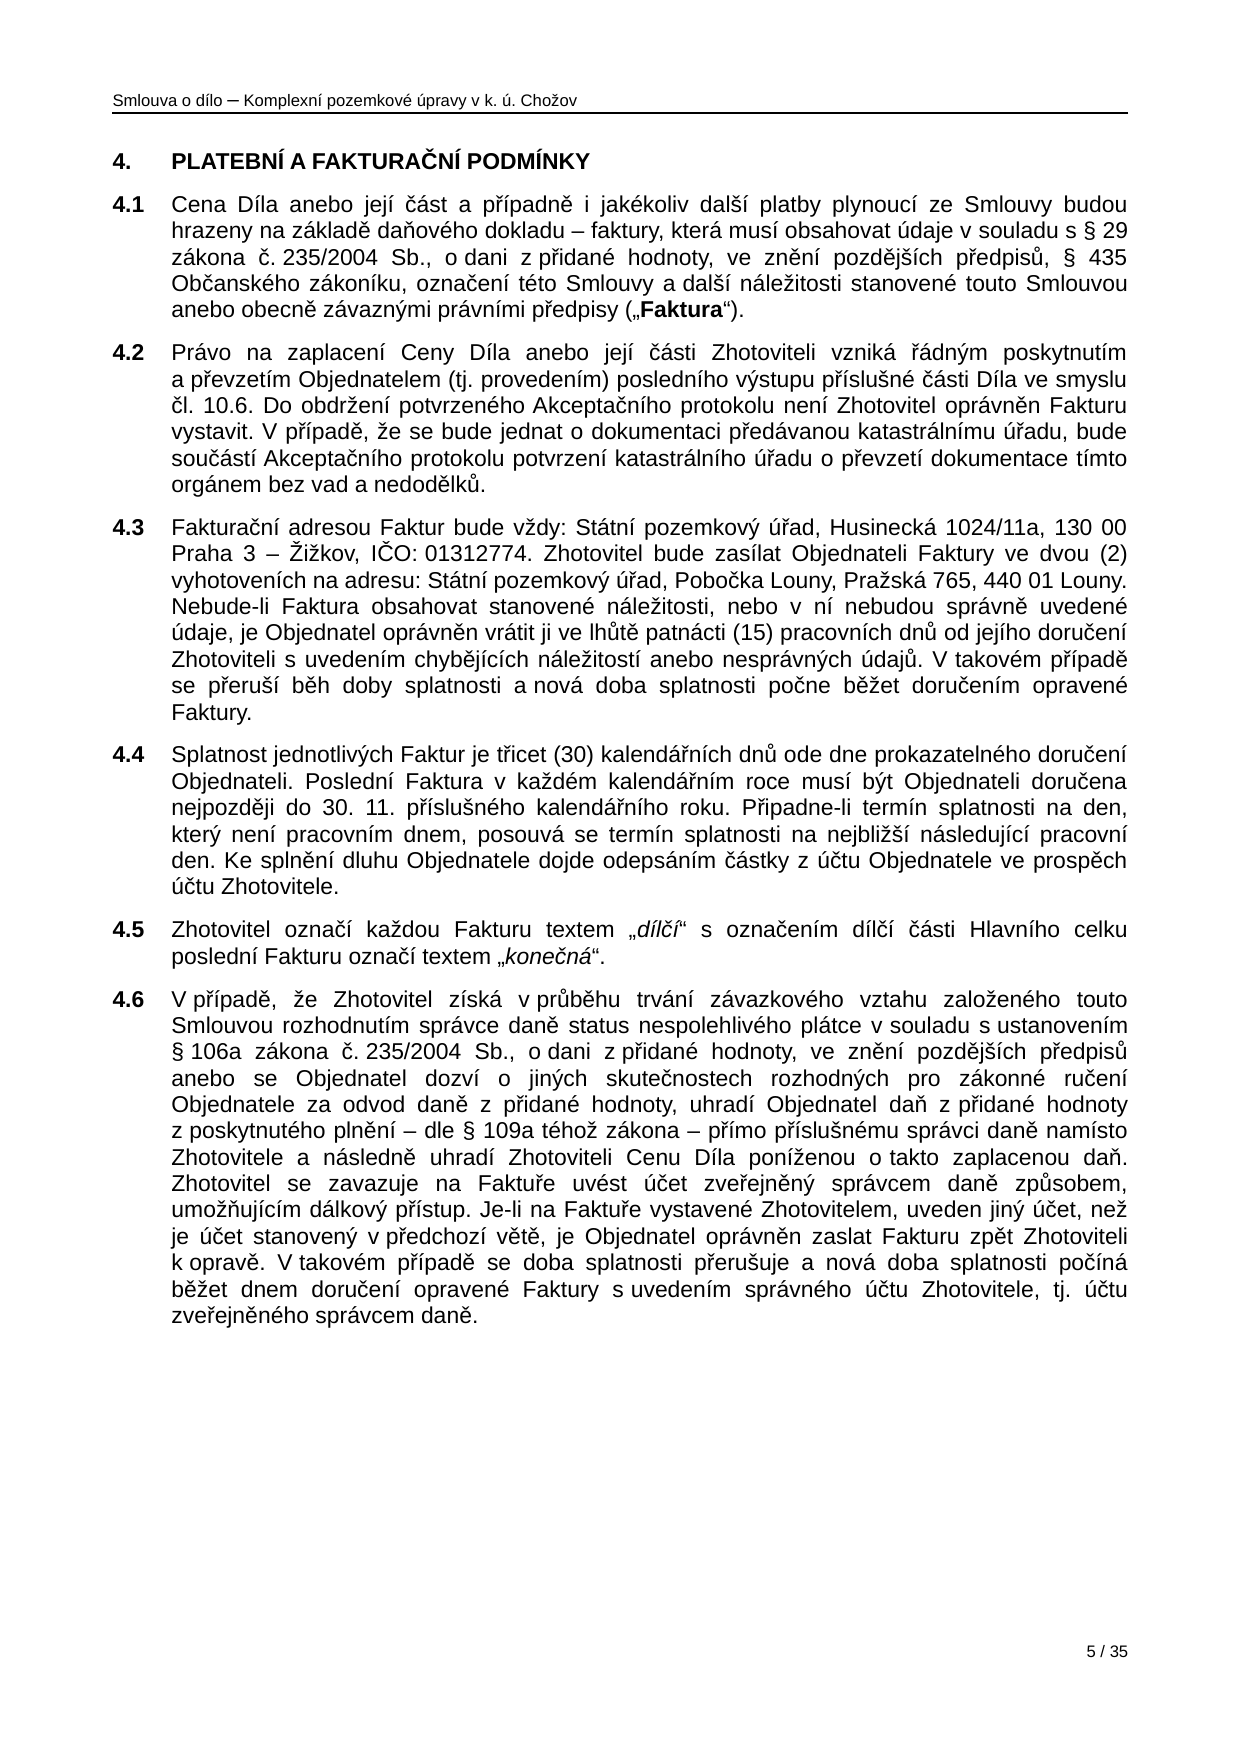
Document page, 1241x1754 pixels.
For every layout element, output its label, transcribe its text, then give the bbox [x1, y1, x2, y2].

text V případě, že Zhotovitel získá v průběhu trvání závazkového vztahu založeného touto Smlouvou rozhodnutím správce daně status nespolehlivého plátce v souladu s ustanovením § 106a zákona č. 235/2004 Sb., o dani z přidané hodnoty, ve znění pozdějších předpisů anebo se Objednatel dozví o jiných skutečnostech rozhodných pro zákonné ručení Objednatele za odvod daně z přidané hodnoty, uhradí Objednatel daň z přidané hodnoty z poskytnutého plnění – dle § 109a téhož zákona – přímo příslušnému správci daně namísto Zhotovitele a následně uhradí Zhotoviteli Cenu Díla poníženou o takto zaplacenou daň. Zhotovitel se zavazuje na Faktuře uvést účet zveřejněný správcem daně způsobem, umožňujícím dálkový přístup. Je-li na Faktuře vystavené Zhotovitelem, uveden jiný účet, než je účet stanovený v předchozí větě, je Objednatel oprávněn zaslat Fakturu zpět Zhotoviteli k opravě. V takovém případě se doba splatnosti přerušuje a nová doba splatnosti počíná běžet dnem doručení opravené Faktury s uvedením správného účtu Zhotovitele, tj. účtu zveřejněného správcem daně. [112, 986, 1128, 1328]
text Platební a fakturační podmínky [112, 148, 1128, 174]
text Splatnost jednotlivých Faktur je třicet (30) kalendářních dnů ode dne prokazatelného doručení Objednateli. Poslední Faktura v každém kalendářním roce musí být Objednateli doručena nejpozději do 30. 11. příslušného kalendářního roku. Připadne-li termín splatnosti na den, který není pracovním dnem, posouvá se termín splatnosti na nejbližší následující pracovní den. Ke splnění dluhu Objednatele dojde odepsáním částky z účtu Objednatele ve prospěch účtu Zhotovitele. [112, 741, 1128, 899]
text Fakturační adresou Faktur bude vždy: Státní pozemkový úřad, Husinecká 1024/11a, 130 00 Praha 3 – Žižkov, IČO: 01312774. Zhotovitel bude zasílat Objednateli Faktury ve dvou (2) vyhotoveních na adresu: Státní pozemkový úřad, Pobočka Louny, Pražská 765, 440 01 Louny. Nebude-li Faktura obsahovat stanovené náležitosti, nebo v ní nebudou správně uvedené údaje, je Objednatel oprávněn vrátit ji ve lhůtě patnácti (15) pracovních dnů od jejího doručení Zhotoviteli s uvedením chybějících náležitostí anebo nesprávných údajů. V takovém případě se přeruší běh doby splatnosti a nová doba splatnosti počne běžet doručením opravené Faktury. [112, 514, 1128, 725]
text Zhotovitel označí každou Fakturu textem „dílčí“ s označením dílčí části Hlavního celku poslední Fakturu označí textem „konečná“. [112, 916, 1128, 969]
text Cena Díla anebo její část a případně i jakékoliv další platby plynoucí ze Smlouvy budou hrazeny na základě daňového dokladu – faktury, která musí obsahovat údaje v souladu s § 29 zákona č. 235/2004 Sb., o dani z přidané hodnoty, ve znění pozdějších předpisů, § 435 Občanského zákoníku, označení této Smlouvy a další náležitosti stanovené touto Smlouvou anebo obecně závaznými právními předpisy („Faktura“). [112, 191, 1128, 322]
text Právo na zaplacení Ceny Díla anebo její části Zhotoviteli vzniká řádným poskytnutím a převzetím Objednatelem (tj. provedením) posledního výstupu příslušné části Díla ve smyslu čl. 10.6. Do obdržení potvrzeného Akceptačního protokolu není Zhotovitel oprávněn Fakturu vystavit. V případě, že se bude jednat o dokumentaci předávanou katastrálnímu úřadu, bude součástí Akceptačního protokolu potvrzení katastrálního úřadu o převzetí dokumentace tímto orgánem bez vad a nedodělků. [112, 339, 1128, 497]
